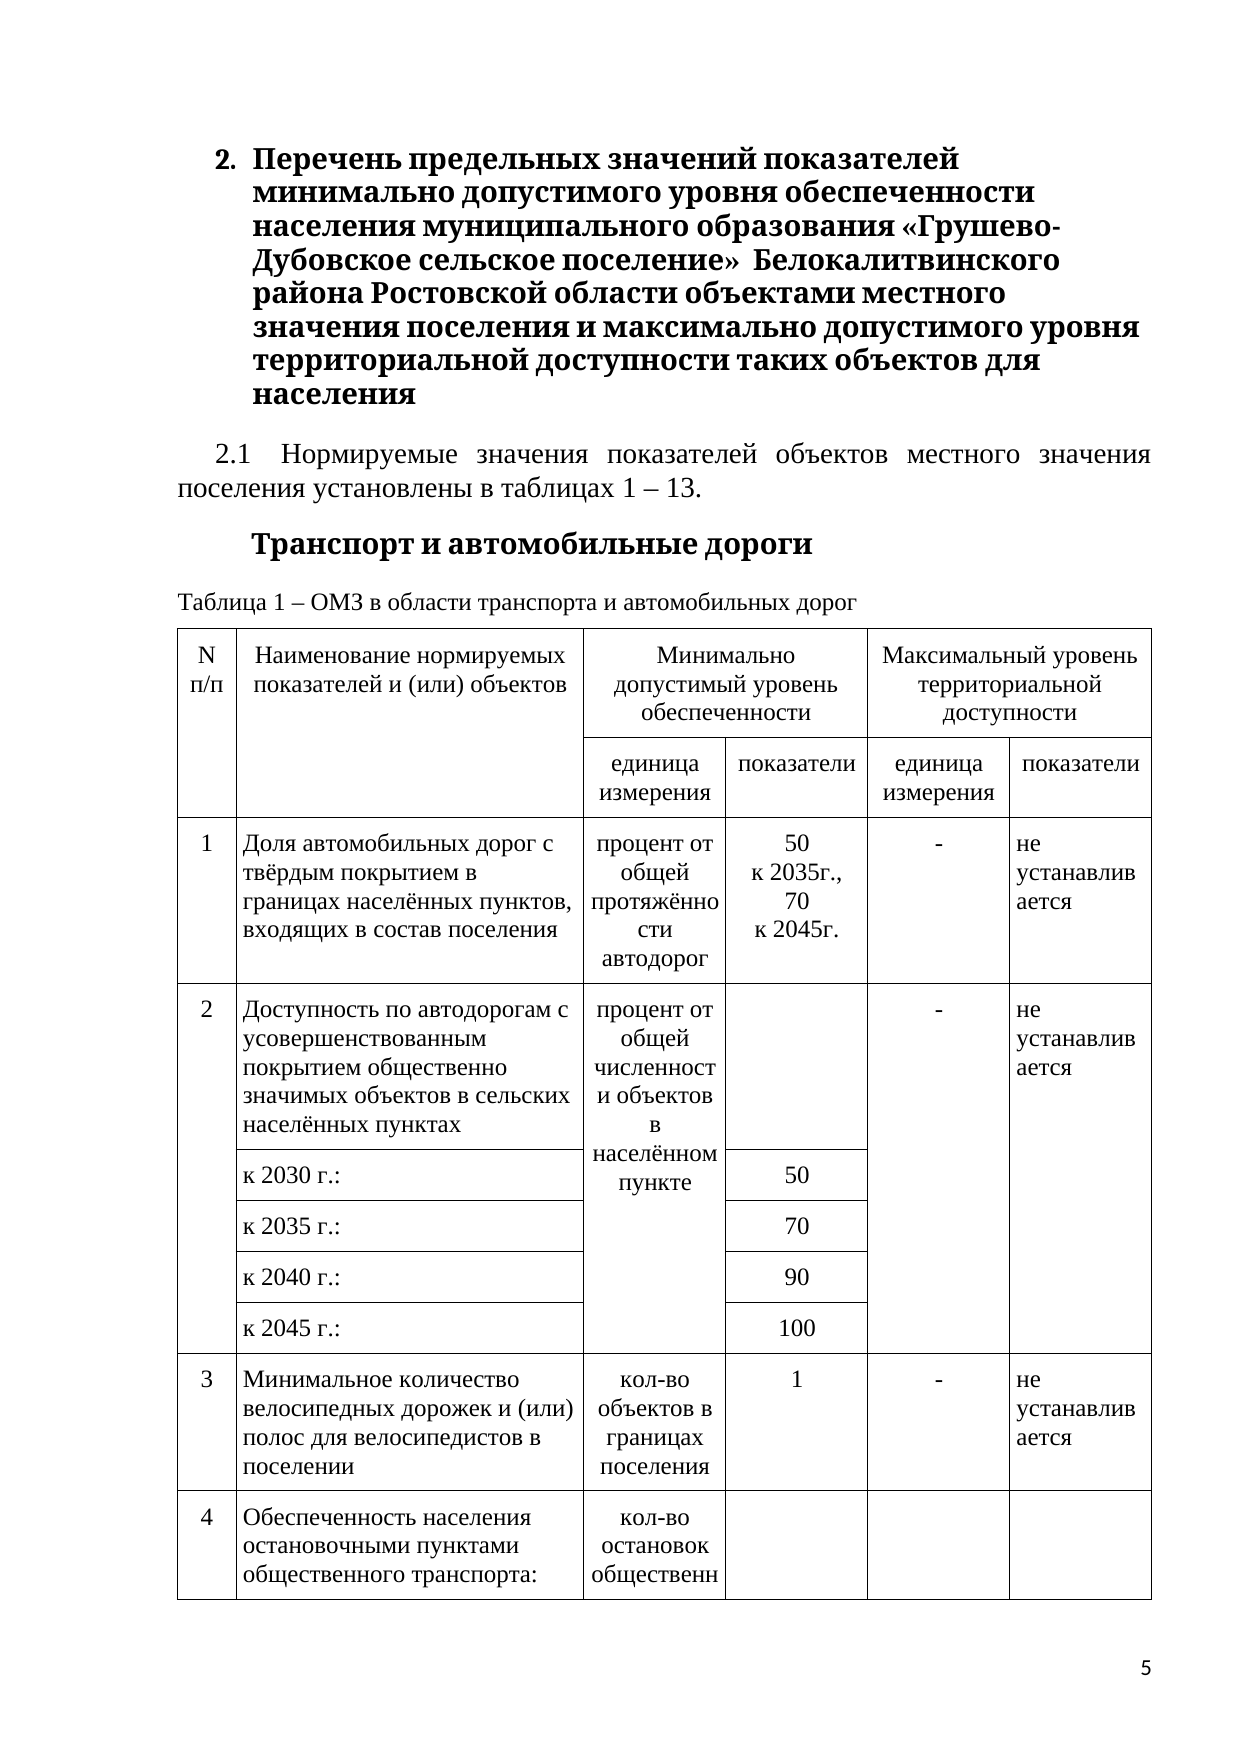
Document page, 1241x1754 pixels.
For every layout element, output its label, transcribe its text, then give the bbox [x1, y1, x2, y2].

table_cell Доступность по автодорогам с усовершенствованным покрытием общественно значимых объектов в сельских населённых пунктах [237, 984, 583, 1149]
table_cell не устанавливается [1010, 984, 1151, 1353]
table_cell к 2030 г.: [237, 1150, 583, 1200]
table_cell единица измерения [868, 738, 1009, 817]
table_cell 70 [726, 1201, 867, 1251]
table_cell процент от общей численности объектов в населённом пункте [584, 984, 725, 1353]
table_cell не устанавливается [1010, 818, 1151, 983]
table_cell [1010, 1491, 1151, 1599]
table_cell Доля автомобильных дорог с твёрдым покрытием в границах населённых пунктов, входящих в состав поселения [237, 818, 583, 983]
table_cell 1 [178, 818, 236, 983]
text Транспорт и автомобильные дороги [251, 528, 1152, 562]
table_cell - [868, 1354, 1009, 1490]
table_header Максимальный уровень территориальной доступности [868, 629, 1151, 737]
list Нормируемые значения показателей объектов местного значения поселения установлены в таблицах 1 – 13. [177, 436, 1152, 503]
table_cell показатели [1010, 738, 1151, 817]
table_cell Минимальное количество велосипедных дорожек и (или) полос для велосипедистов в поселении [237, 1354, 583, 1490]
table_cell 50 к 2035г., 70 к 2045г. [726, 818, 867, 983]
table_cell Обеспеченность населения остановочными пунктами общественного транспорта: [237, 1491, 583, 1599]
table_cell [868, 1491, 1009, 1599]
table_cell - [868, 984, 1009, 1353]
table_cell к 2045 г.: [237, 1303, 583, 1353]
text Таблица 1 – ОМЗ в области транспорта и автомобильных дорог [177, 587, 1152, 616]
table_cell [726, 984, 867, 1149]
table_cell 2 [178, 984, 236, 1353]
table_header N п/п [178, 629, 236, 817]
table_cell не устанавливается [1010, 1354, 1151, 1490]
table_cell единица измерения [584, 738, 725, 817]
table_cell 1 [726, 1354, 867, 1490]
table_cell 50 [726, 1150, 867, 1200]
table_cell 90 [726, 1252, 867, 1302]
table_cell 3 [178, 1354, 236, 1490]
table_header Наименование нормируемых показателей и (или) объектов [237, 629, 583, 817]
table_cell - [868, 818, 1009, 983]
list Перечень предельных значений показателей минимально допустимого уровня обеспеченности населения муниципального образования «Грушево-Дубовское сельское поселение» Белокалитвинского района Ростовской области объектами местного значения поселения и максимально допустимого уровня территориальной доступности таких объектов для населения [215, 143, 1152, 411]
table_cell к 2040 г.: [237, 1252, 583, 1302]
table_cell процент от общей протяжённости автодорог [584, 818, 725, 983]
table_cell 100 [726, 1303, 867, 1353]
table_cell показатели [726, 738, 867, 817]
table_cell 4 [178, 1491, 236, 1599]
table_header Минимально допустимый уровень обеспеченности [584, 629, 867, 737]
table_cell кол-во объектов в границах поселения [584, 1354, 725, 1490]
table_cell к 2035 г.: [237, 1201, 583, 1251]
table_cell [726, 1491, 867, 1599]
